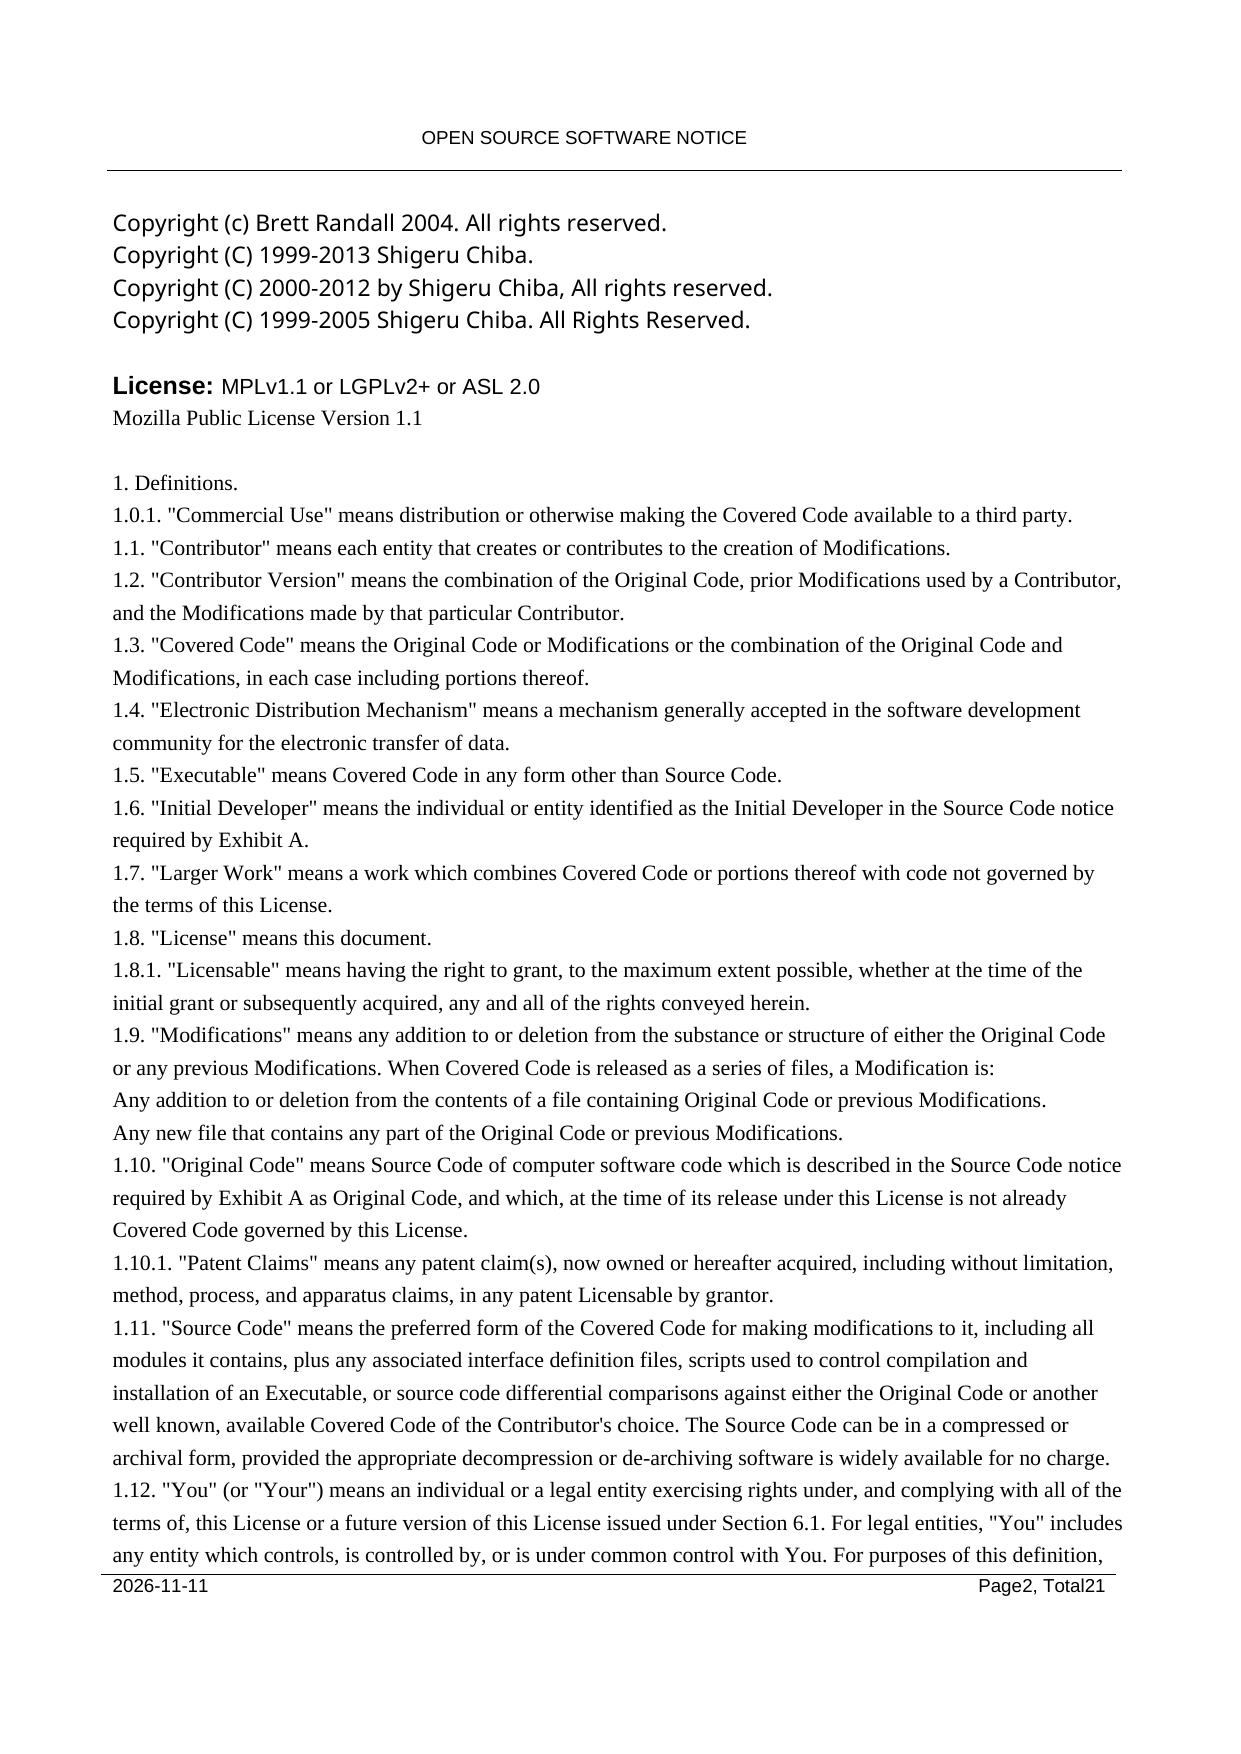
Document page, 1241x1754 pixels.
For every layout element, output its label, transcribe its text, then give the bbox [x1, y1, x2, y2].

text License: MPLv1.1 or LGPLv2+ or ASL 2.0 [112, 369, 1128, 401]
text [112, 206, 1128, 369]
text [112, 401, 1128, 1571]
